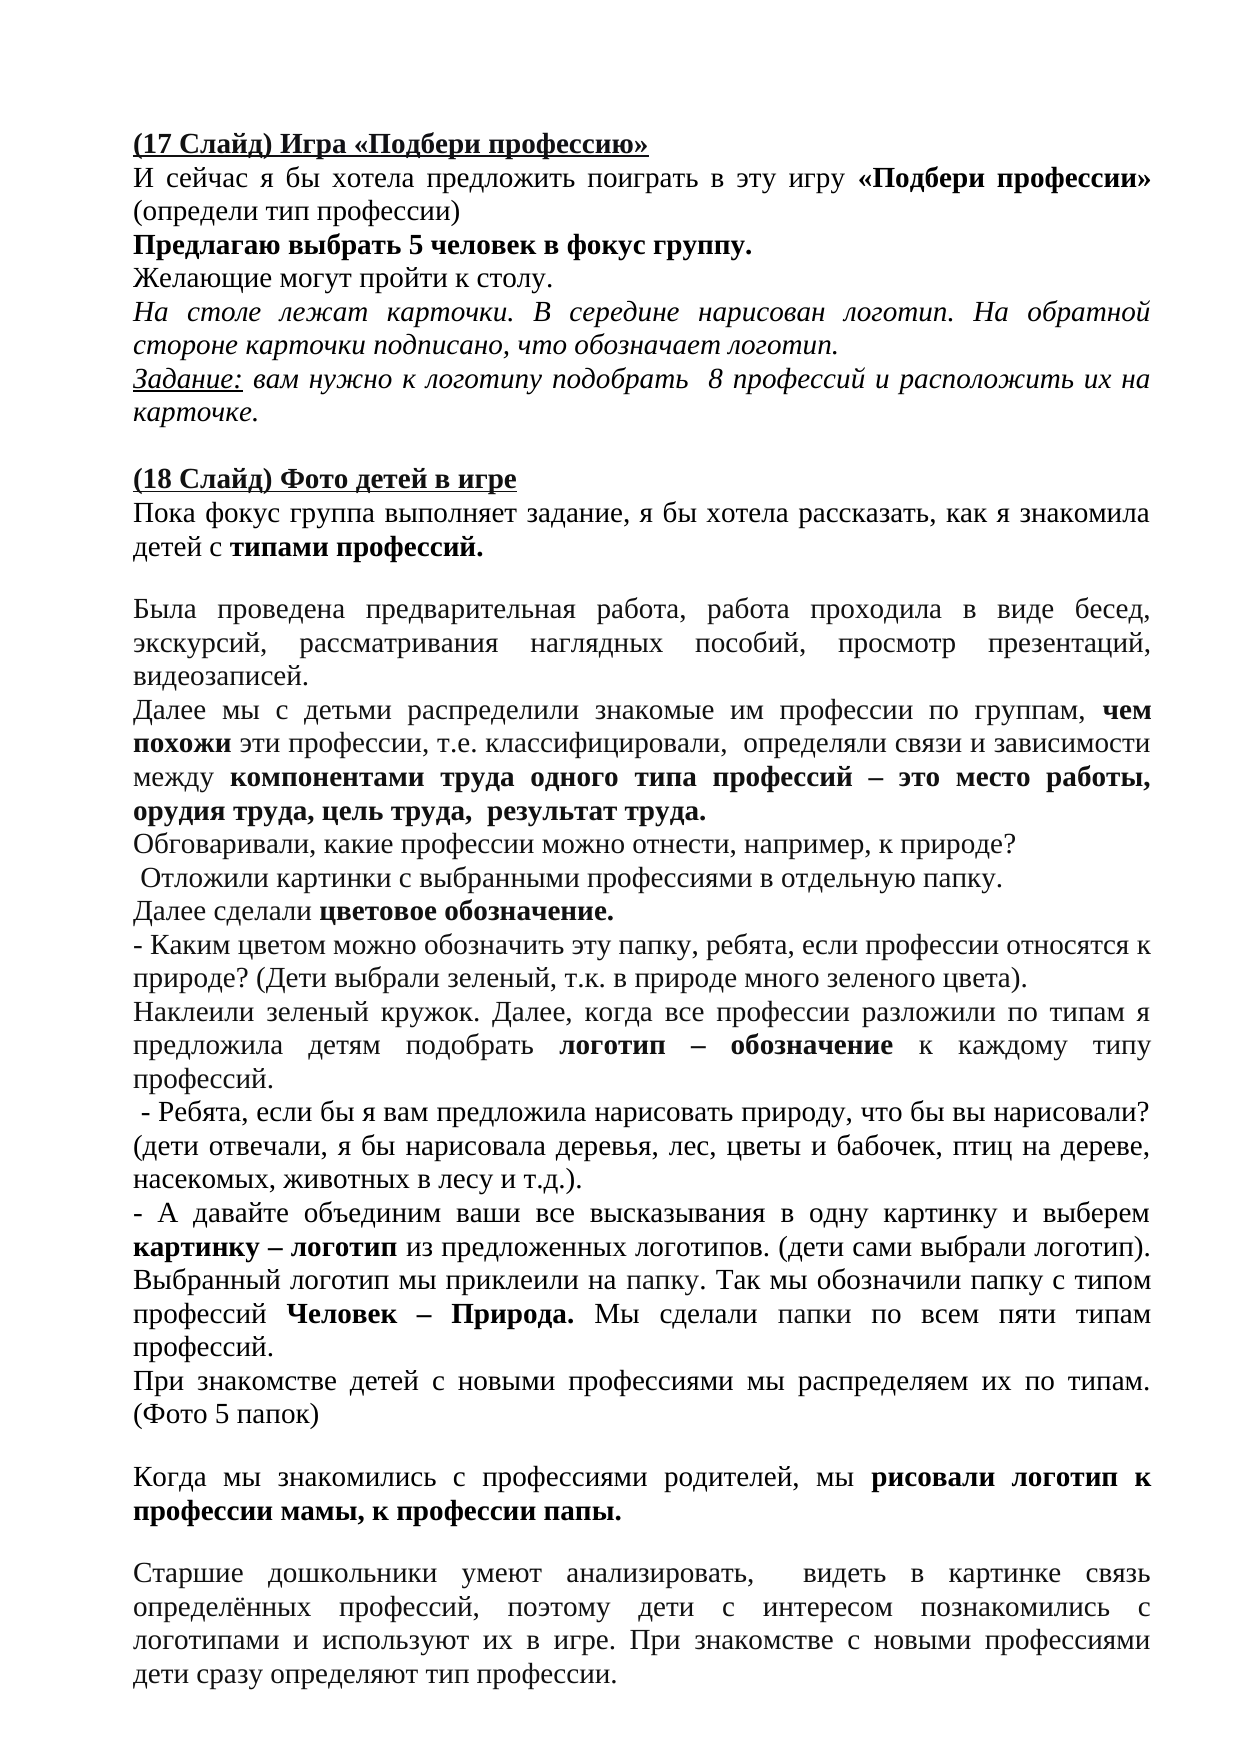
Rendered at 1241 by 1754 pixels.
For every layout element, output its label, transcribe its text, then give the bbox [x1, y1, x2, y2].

text Наклеили зеленый кружок. Далее, когда все профессии разложили по типам я предложила детям подобрать логотип – обозначение к каждому типу профессий. [133, 994, 1152, 1094]
list Задание: вам нужно к логотипу подобрать 8 профессий и расположить их на карточке. [133, 361, 1152, 428]
list На столе лежат карточки. В середине нарисован логотип. На обратной стороне карточки подписано, что обозначает логотип. [133, 294, 1152, 361]
list Пока фокус группа выполняет задание, я бы хотела рассказать, как я знакомила детей с типами профессий. [133, 495, 1152, 562]
text - Ребята, если бы я вам предложила нарисовать природу, что бы вы нарисовали? (дети отвечали, я бы нарисовала деревья, лес, цветы и бабочек, птиц на дереве, насекомых, животных в лесу и т.д.). [133, 1094, 1152, 1195]
text При знакомстве детей с новыми профессиями мы распределяем их по типам. (Фото 5 папок) [133, 1363, 1152, 1430]
text Была проведена предварительная работа, работа проходила в виде бесед, экскурсий, рассматривания наглядных пособий, просмотр презентаций, видеозаписей. [133, 591, 1152, 692]
text Обговаривали, какие профессии можно отнести, например, к природе? [133, 826, 1152, 860]
text - А давайте объединим ваши все высказывания в одну картинку и выберем картинку – логотип из предложенных логотипов. (дети сами выбрали логотип). Выбранный логотип мы приклеили на папку. Так мы обозначили папку с типом профессий Человек – Природа. Мы сделали папки по всем пяти типам профессий. [133, 1195, 1152, 1363]
text Далее сделали цветовое обозначение. [133, 893, 1152, 927]
list (18 Слайд) Фото детей в игре [133, 462, 1152, 495]
text Отложили картинки с выбранными профессиями в отдельную папку. [133, 860, 1152, 893]
list Когда мы знакомились с профессиями родителей, мы рисовали логотип к профессии мамы, к профессии папы. [133, 1459, 1152, 1526]
text Старшие дошкольники умеют анализировать, видеть в картинке связь определённых профессий, поэтому дети с интересом познакомились с логотипами и используют их в игре. При знакомстве с новыми профессиями дети сразу определяют тип профессии. [133, 1555, 1152, 1689]
text - Каким цветом можно обозначить эту папку, ребята, если профессии относятся к природе? (Дети выбрали зеленый, т.к. в природе много зеленого цвета). [133, 927, 1152, 994]
list И сейчас я бы хотела предложить поиграть в эту игру «Подбери профессии» (определи тип профессии) [133, 160, 1152, 227]
list Предлагаю выбрать 5 человек в фокус группу. [133, 227, 1152, 260]
list Желающие могут пройти к столу. [133, 260, 1152, 294]
list (17 Слайд) Игра «Подбери профессию» [133, 126, 1152, 160]
text Далее мы с детьми распределили знакомые им профессии по группам, чем похожи эти профессии, т.е. классифицировали, определяли связи и зависимости между компонентами труда одного типа профессий – это место работы, орудия труда, цель труда, результат труда. [133, 692, 1152, 826]
